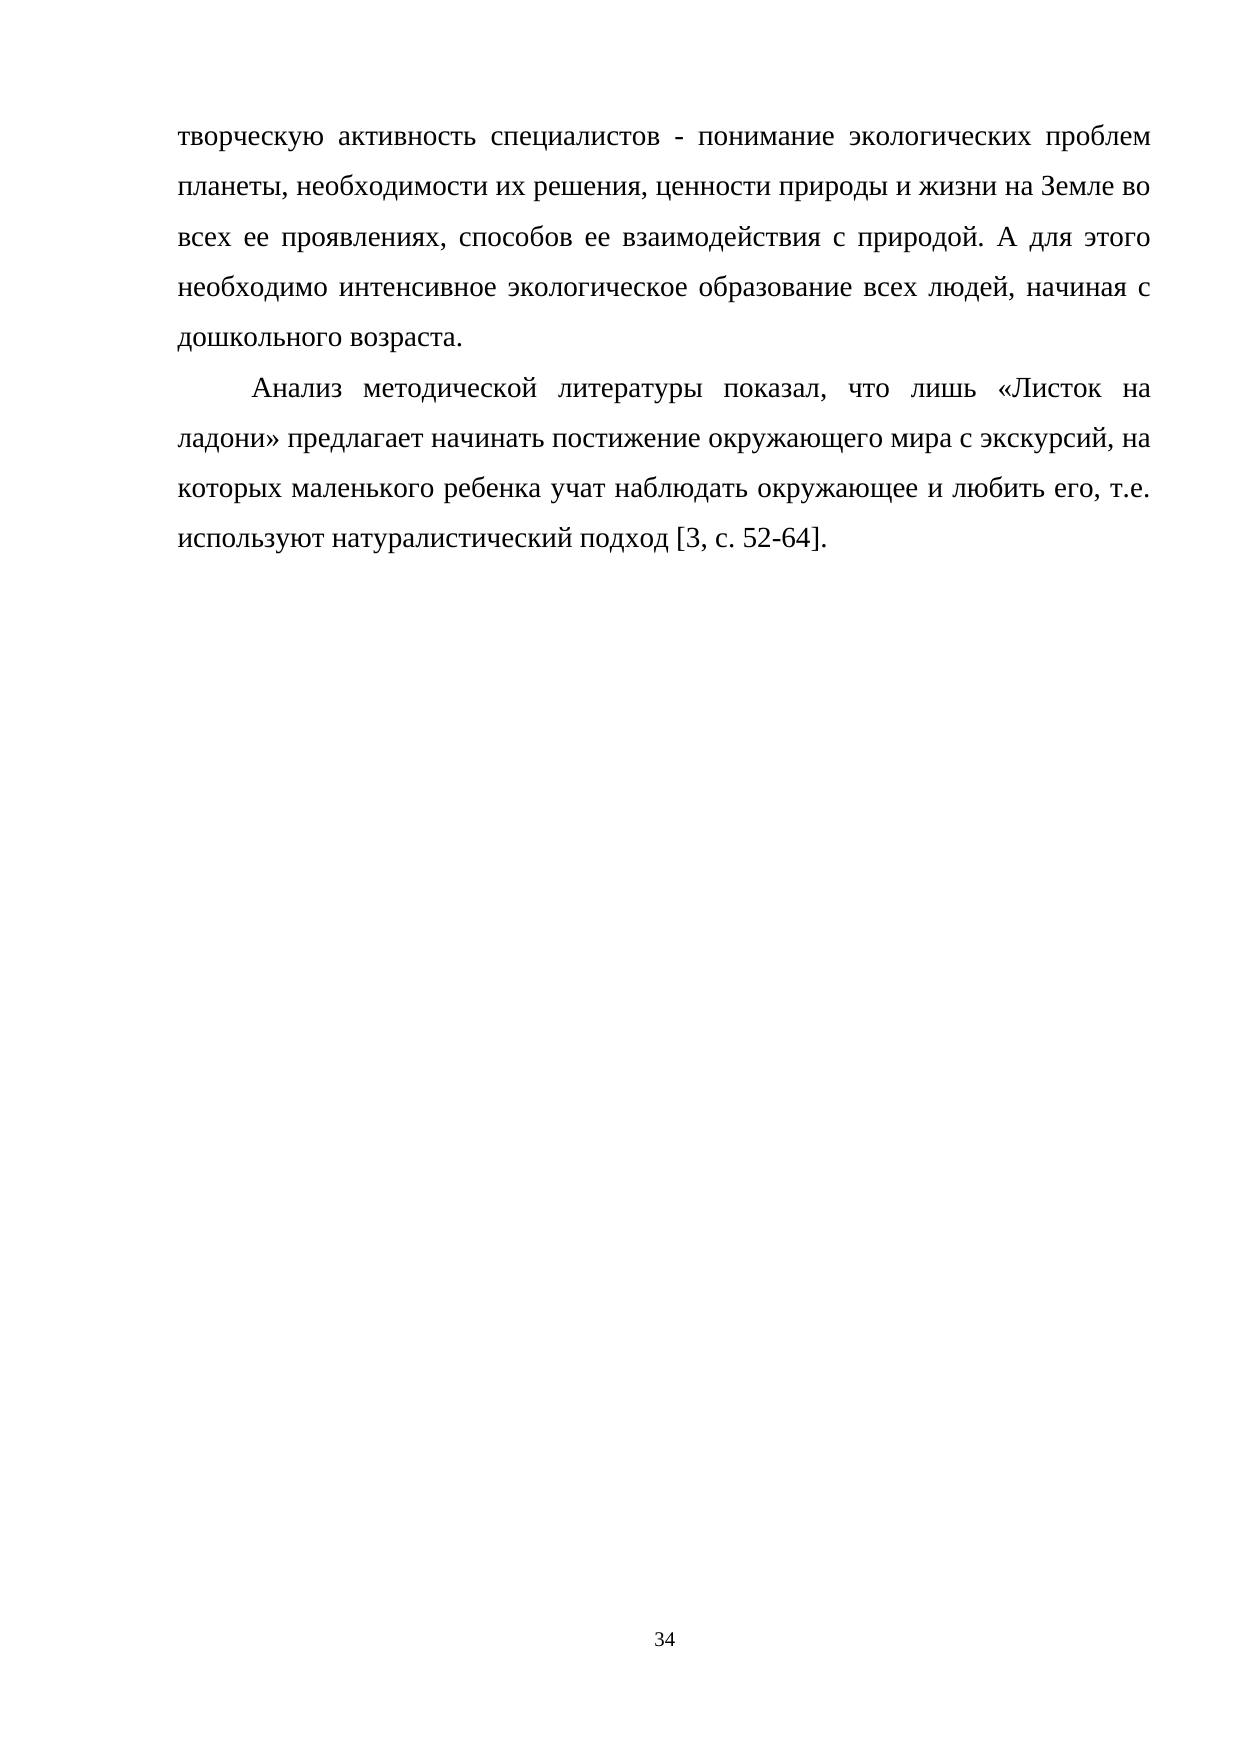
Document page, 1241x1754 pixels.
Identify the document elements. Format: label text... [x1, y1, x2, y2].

text Анализ методической литературы показал, что лишь «Листок на ладони» предлагает начинать постижение окружающего мира с экскурсий, на которых маленького ребенка учат наблюдать окружающее и любить его, т.е. используют натуралистический подход [3, с. 52-64]. [177, 370, 1152, 554]
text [177, 118, 1152, 353]
